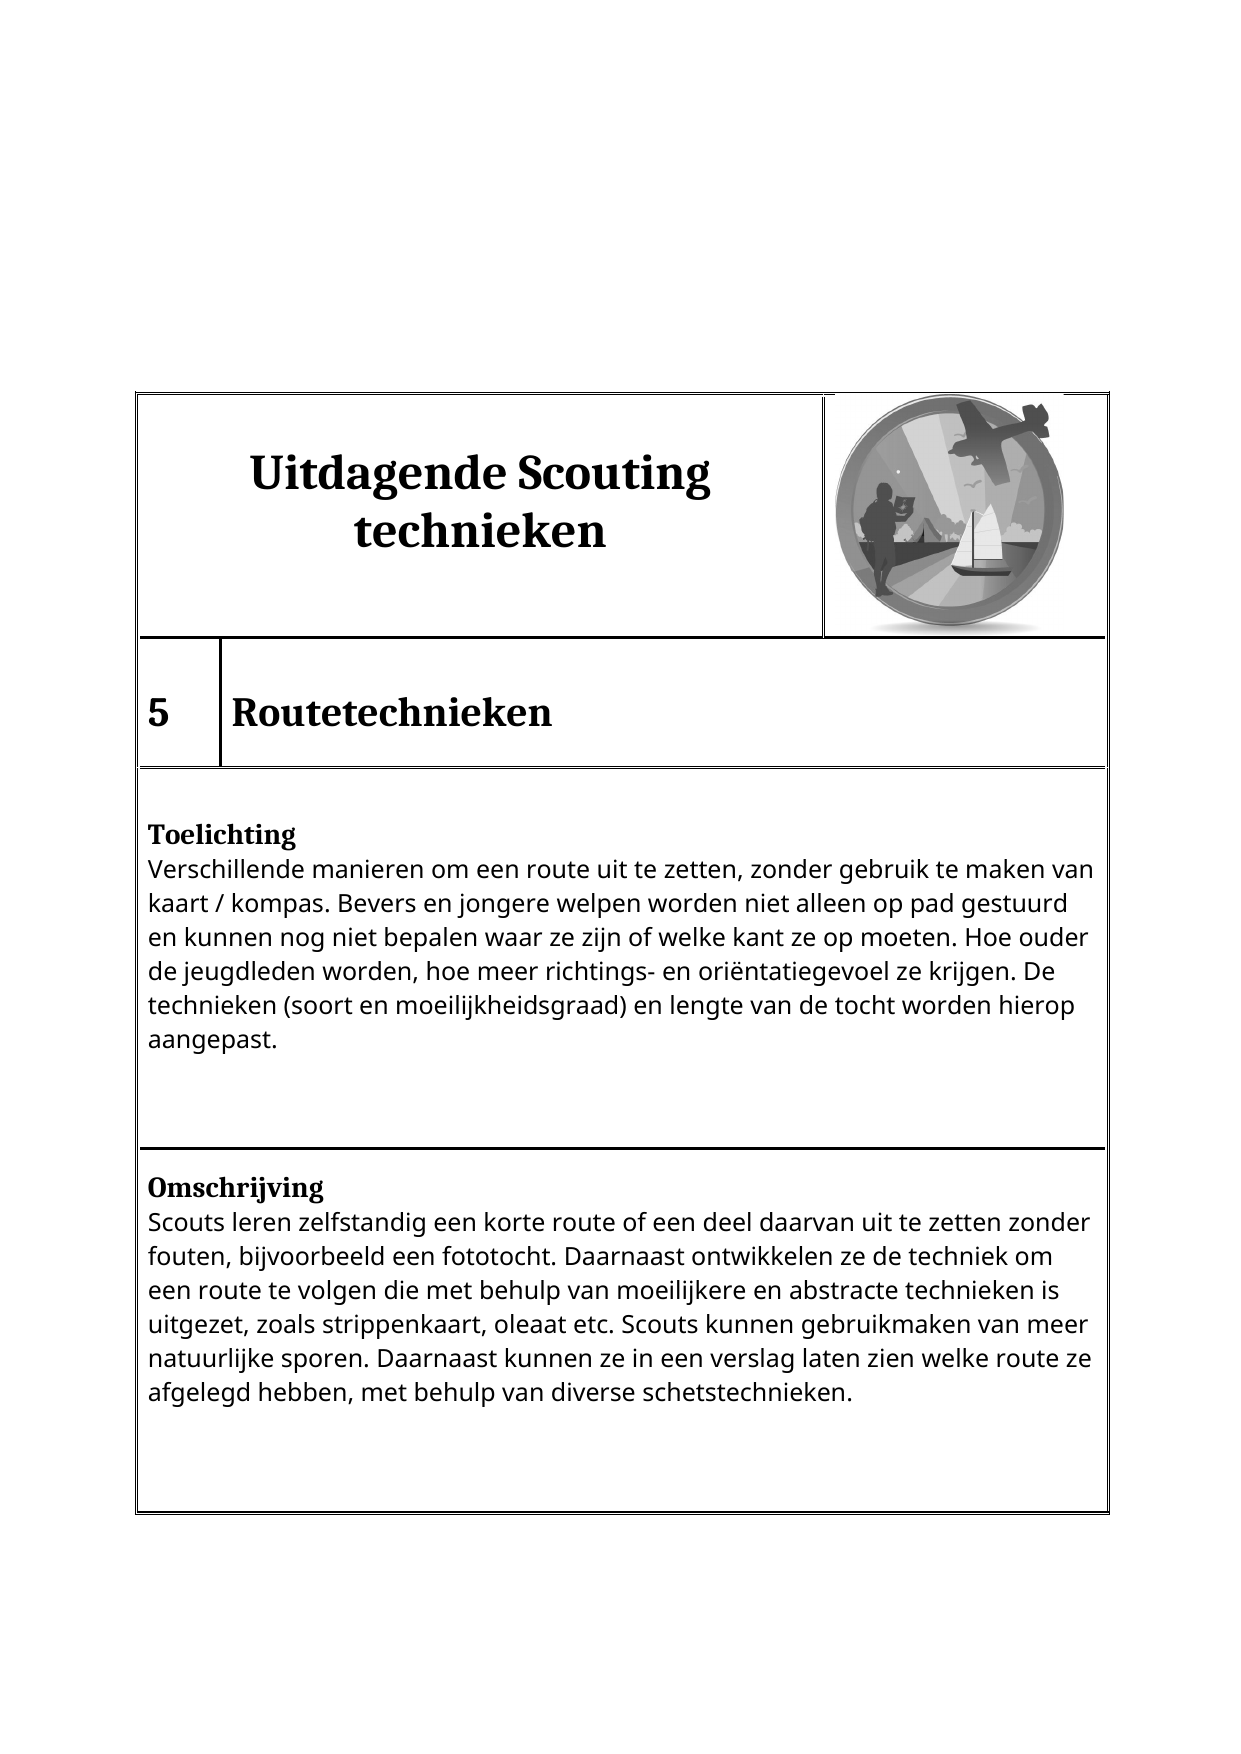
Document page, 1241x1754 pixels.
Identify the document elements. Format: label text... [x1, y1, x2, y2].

table_cell [824, 395, 835, 636]
table_cell Toelichting Verschillende manieren om een route uit te zetten, zonder gebruik te maken van kaart / kompas. Bevers en jongere welpen worden niet alleen op pad gestuurd en kunnen nog niet bepalen waar ze zijn of welke kant ze op moeten. Hoe ouder de jeugdleden worden, hoe meer richtings- en oriëntatiegevoel ze krijgen. De technieken (soort en moeilijkheidsgraad) en lengte van de tocht worden hierop aangepast. [136, 766, 1108, 1147]
picture [835, 394, 1064, 636]
table_cell 5 [138, 636, 219, 766]
table_cell Routetechnieken [222, 636, 1107, 766]
table_cell Uitdagende Scouting technieken [138, 395, 824, 636]
table_cell Omschrijving Scouts leren zelfstandig een korte route of een deel daarvan uit te zetten zonder fouten, bijvoorbeeld een fototocht. Daarnaast ontwikkelen ze de techniek om een route te volgen die met behulp van moeilijkere en abstracte technieken is uitgezet, zoals strippenkaart, oleaat etc. Scouts kunnen gebruikmaken van meer natuurlijke sporen. Daarnaast kunnen ze in een verslag laten zien welke route ze afgelegd hebben, met behulp van diverse schetstechnieken. [138, 1147, 1107, 1511]
table_cell [1064, 395, 1107, 636]
